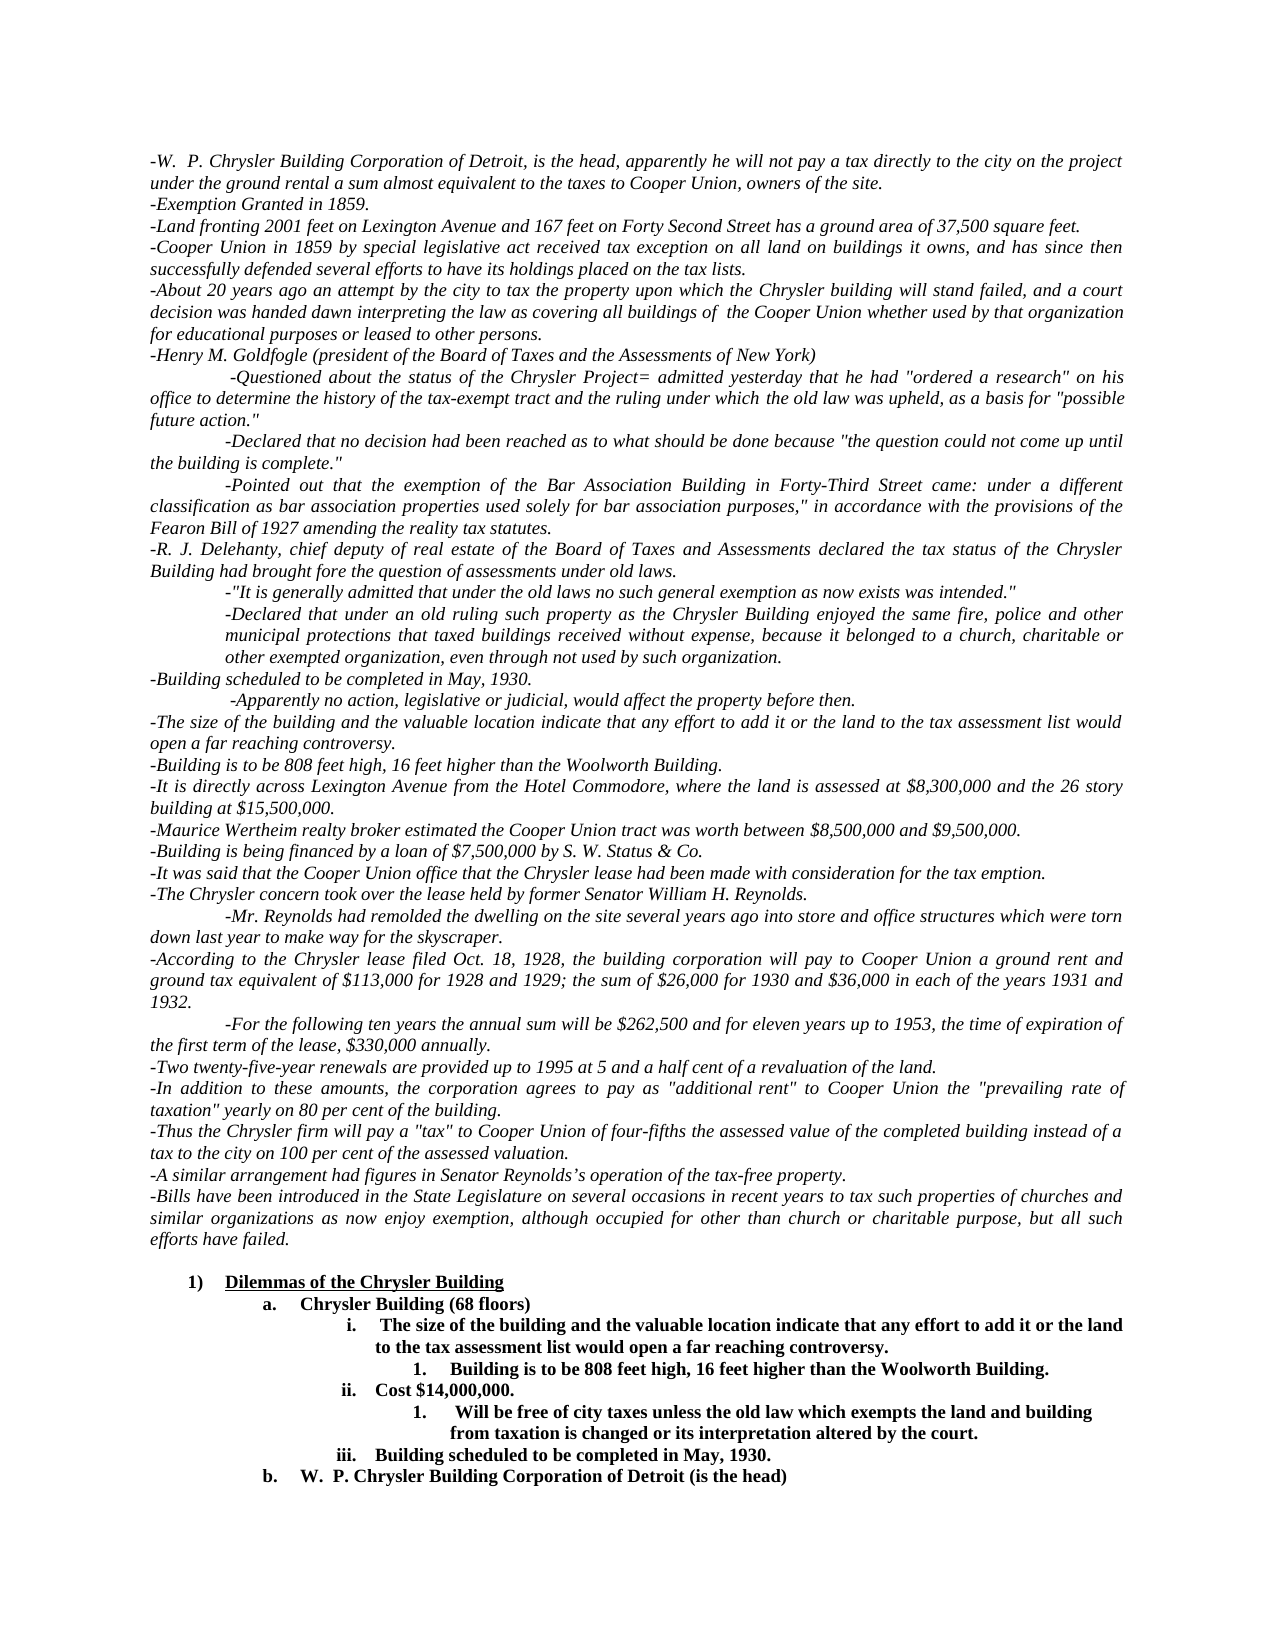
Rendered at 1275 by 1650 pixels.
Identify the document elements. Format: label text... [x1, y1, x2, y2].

text -W. P. Chrysler Building Corporation of Detroit, is the head, apparently he will not pay a tax directly to the city on the project under the ground rental a sum almost equivalent to the taxes to Cooper Union, owners of the site. [150, 150, 1125, 193]
text -For the following ten years the annual sum will be $262,500 and for eleven years up to 1953, the time of expiration of the first term of the lease, $330,000 annually. [150, 1012, 1125, 1056]
text -The Chrysler concern took over the lease held by former Senator William H. Reynolds. [150, 883, 1125, 905]
text -"It is generally admitted that under the old laws no such general exemption as now exists was intended." [150, 581, 1125, 603]
text -Land fronting 2001 feet on Lexington Avenue and 167 feet on Forty Second Street has a ground area of 37,500 square feet. [150, 215, 1125, 236]
text -Questioned about the status of the Chrysler Project= admitted yesterday that he had "ordered a research" on his office to determine the history of the tax-exempt tract and the ruling under which the old law was upheld, as a basis for "possible future action." [150, 366, 1125, 430]
text -Apparently no action, legislative or judicial, would affect the property before then. [150, 689, 1125, 711]
text -Cooper Union in 1859 by special legislative act received tax exception on all land on buildings it owns, and has since then successfully defended several efforts to have its holdings placed on the tax lists. [150, 236, 1125, 279]
list W. P. Chrysler Building Corporation of Detroit (is the head) [262, 1465, 1125, 1487]
text -The size of the building and the valuable location indicate that any effort to add it or the land to the tax assessment list would open a far reaching controversy. [150, 711, 1125, 754]
text -About 20 years ago an attempt by the city to tax the property upon which the Chrysler building will stand failed, and a court decision was handed dawn interpreting the law as covering all buildings of the Cooper Union whether used by that organization for educational purposes or leased to other persons. [150, 279, 1125, 344]
text -Building is being financed by a loan of $7,500,000 by S. W. Status & Co. [150, 840, 1125, 862]
list Building scheduled to be completed in May, 1930. [356, 1444, 1125, 1465]
text -Exemption Granted in 1859. [150, 193, 1125, 215]
text -According to the Chrysler lease filed Oct. 18, 1928, the building corporation will pay to Cooper Union a ground rent and ground tax equivalent of $113,000 for 1928 and 1929; the sum of $26,000 for 1930 and $36,000 in each of the years 1931 and 1932. [150, 948, 1125, 1012]
text -Two twenty-five-year renewals are provided up to 1995 at 5 and a half cent of a revaluation of the land. [150, 1056, 1125, 1077]
text -R. J. Delehanty, chief deputy of real estate of the Board of Taxes and Assessments declared the tax status of the Chrysler Building had brought fore the question of assessments under old laws. [150, 538, 1125, 581]
list Dilemmas of the Chrysler Building [187, 1271, 1125, 1293]
text -Henry M. Goldfogle (president of the Board of Taxes and the Assessments of New York) [150, 344, 1125, 366]
text -A similar arrangement had figures in Senator Reynolds’s operation of the tax-free property. [150, 1163, 1125, 1185]
list Cost $14,000,000. [356, 1379, 1125, 1401]
text -Thus the Chrysler firm will pay a "tax" to Cooper Union of four-fifths the assessed value of the completed building instead of a tax to the city on 100 per cent of the assessed valuation. [150, 1120, 1125, 1163]
text -Declared that under an old ruling such property as the Chrysler Building enjoyed the same fire, police and other municipal protections that taxed buildings received without expense, because it belonged to a church, charitable or other exempted organization, even through not used by such organization. [225, 603, 1125, 667]
text -Mr. Reynolds had remolded the dwelling on the site several years ago into store and office structures which were torn down last year to make way for the skyscraper. [150, 905, 1125, 948]
text -Declared that no decision had been reached as to what should be done because "the question could not come up until the building is complete." [150, 430, 1125, 473]
text -It was said that the Cooper Union office that the Chrysler lease had been made with consideration for the tax emption. [150, 862, 1125, 883]
text -It is directly across Lexington Avenue from the Hotel Commodore, where the land is assessed at $8,300,000 and the 26 story building at $15,500,000. [150, 775, 1125, 818]
list Building is to be 808 feet high, 16 feet higher than the Woolworth Building. [412, 1357, 1125, 1379]
text -Pointed out that the exemption of the Bar Association Building in Forty-Third Street came: under a different classification as bar association properties used solely for bar association purposes," in accordance with the provisions of the Fearon Bill of 1927 amending the reality tax statutes. [150, 473, 1125, 538]
text -Maurice Wertheim realty broker estimated the Cooper Union tract was worth between $8,500,000 and $9,500,000. [150, 818, 1125, 840]
list Chrysler Building (68 floors) [262, 1293, 1125, 1314]
text -Building scheduled to be completed in May, 1930. [150, 667, 1125, 689]
list Will be free of city taxes unless the old law which exempts the land and building from taxation is changed or its interpretation altered by the court. [412, 1401, 1125, 1444]
text -In addition to these amounts, the corporation agrees to pay as "additional rent" to Cooper Union the "prevailing rate of taxation" yearly on 80 per cent of the building. [150, 1077, 1125, 1120]
text -Building is to be 808 feet high, 16 feet higher than the Woolworth Building. [150, 754, 1125, 775]
text -Bills have been introduced in the State Legislature on several occasions in recent years to tax such properties of churches and similar organizations as now enjoy exemption, although occupied for other than church or charitable purpose, but all such efforts have failed. [150, 1185, 1125, 1250]
list The size of the building and the valuable location indicate that any effort to add it or the land to the tax assessment list would open a far reaching controversy. [356, 1314, 1125, 1357]
